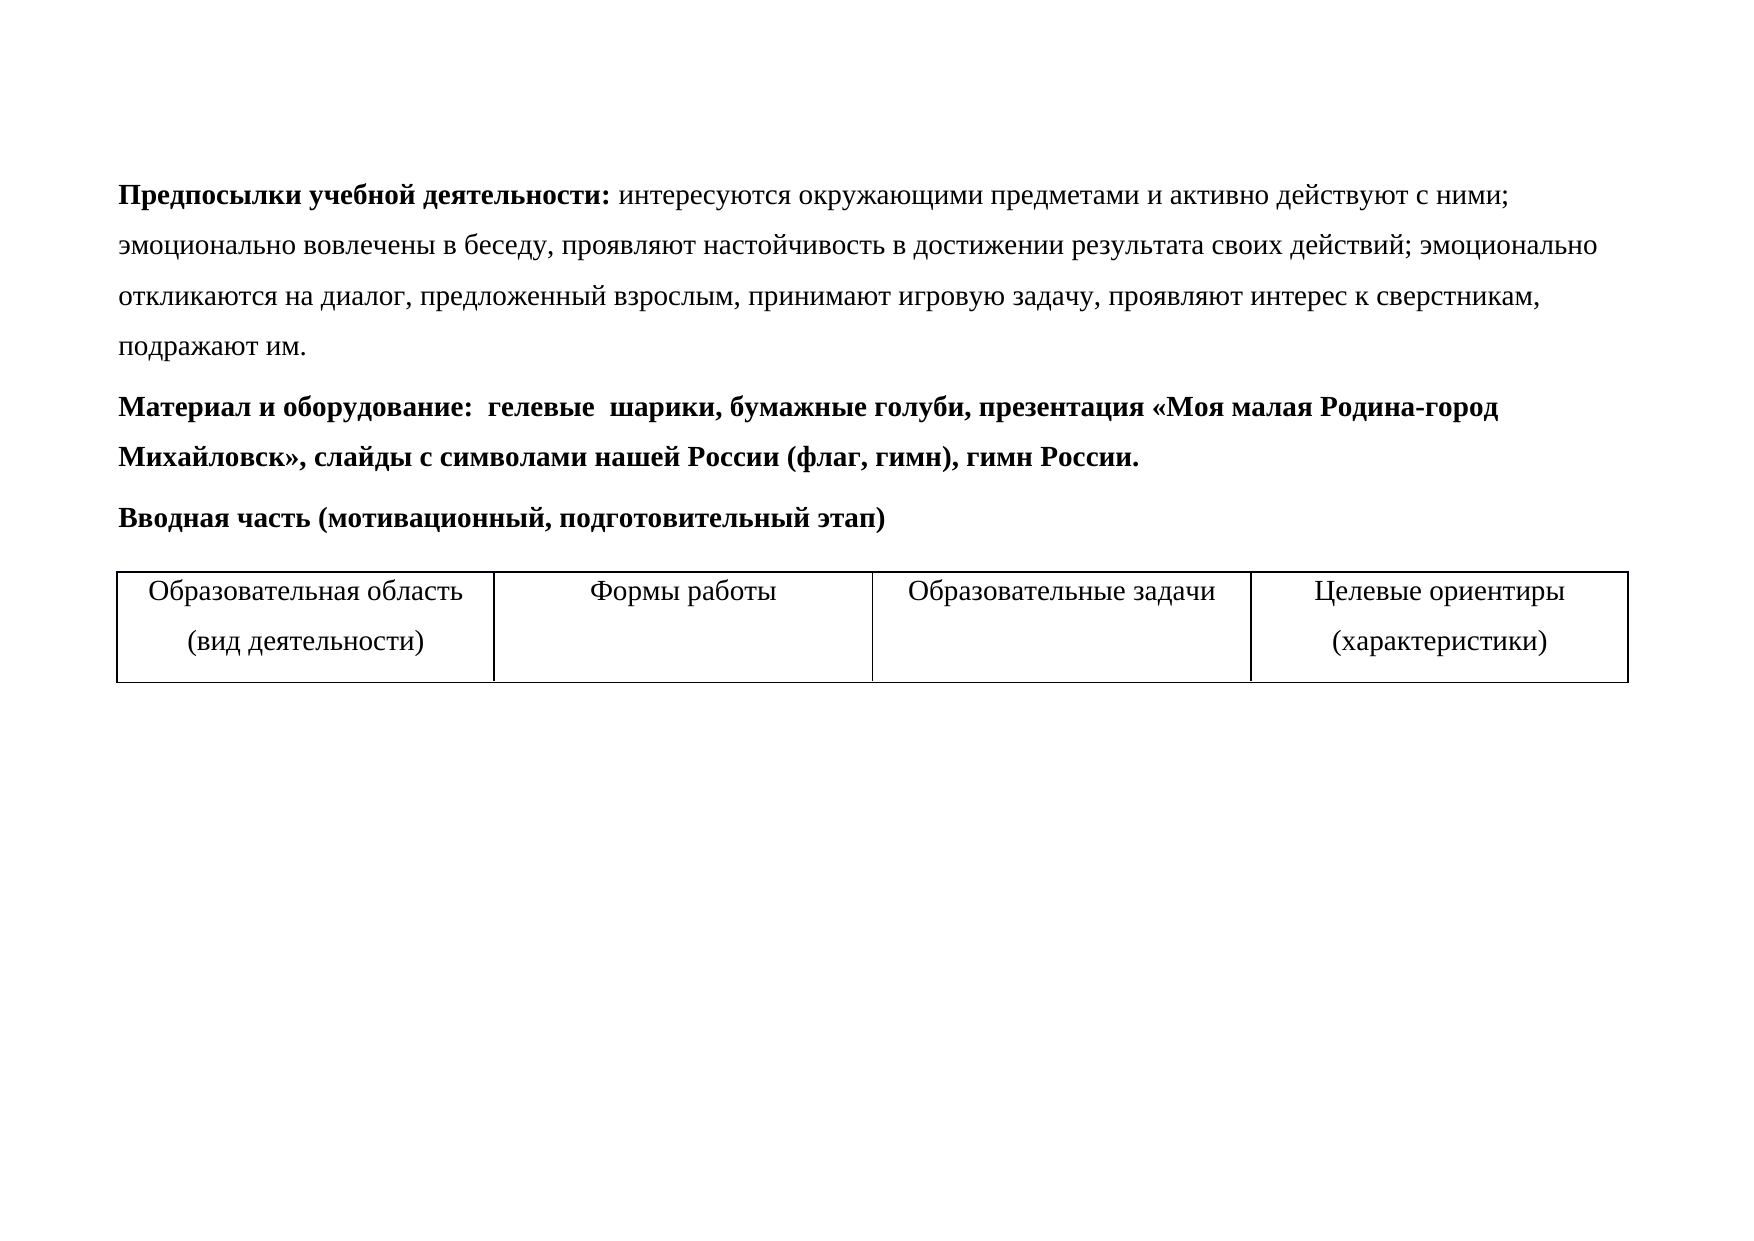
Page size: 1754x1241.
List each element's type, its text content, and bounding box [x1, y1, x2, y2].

text Материал и оборудование: гелевые шарики, бумажные голуби, презентация «Моя малая Родина-город Михайловск», слайды с символами нашей России (флаг, гимн), гимн России. [118, 389, 1636, 473]
text Вводная часть (мотивационный, подготовительный этап) [118, 500, 1636, 534]
table_header Образовательная область (вид деятельности) [118, 573, 493, 681]
text Предпосылки учебной деятельности: интересуются окружающими предметами и активно действуют с ними; эмоционально вовлечены в беседу, проявляют настойчивость в достижении результата своих действий; эмоционально откликаются на диалог, предложенный взрослым, принимают игровую задачу, проявляют интерес к сверстникам, подражают им. [118, 177, 1636, 362]
table_header Образовательные задачи [873, 573, 1250, 681]
table_header Целевые ориентиры (характеристики) [1252, 573, 1627, 681]
table_header Формы работы [495, 573, 872, 681]
